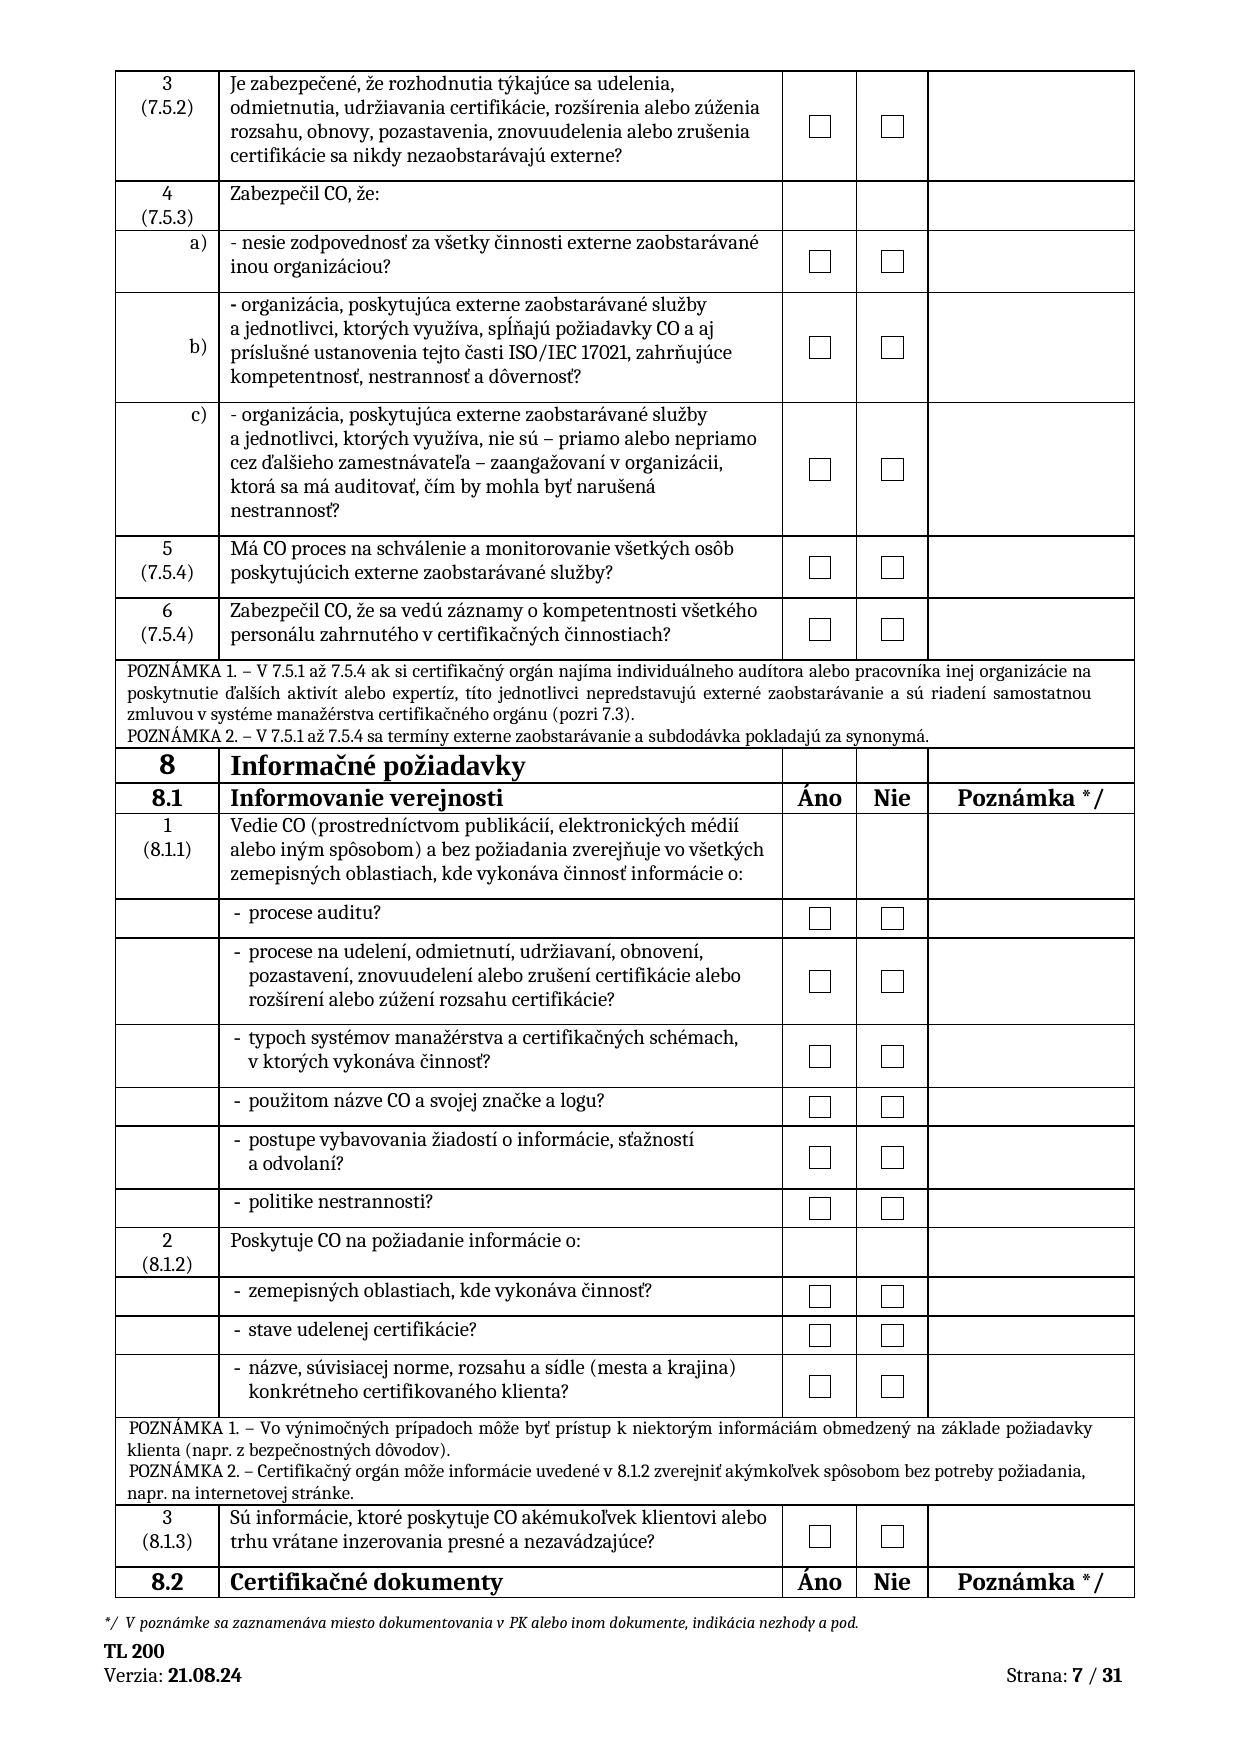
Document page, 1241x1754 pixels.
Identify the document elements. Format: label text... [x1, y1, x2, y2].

table_cell 3 (7.5.2) [116, 72, 218, 180]
table_cell [857, 1355, 927, 1416]
table_cell [857, 1228, 927, 1276]
table_cell [783, 293, 856, 401]
table_cell [116, 1025, 218, 1086]
table_cell 5 (7.5.4) [116, 537, 218, 597]
table_cell [783, 939, 856, 1024]
table_cell [857, 1088, 927, 1125]
table_cell [929, 231, 1134, 291]
table_cell zemepisných oblastiach, kde vykonáva činnosť? [220, 1278, 782, 1315]
table_cell [857, 1127, 927, 1188]
table_cell [929, 537, 1134, 597]
table_cell Poskytuje CO na požiadanie informácie o: [220, 1228, 782, 1276]
table_cell [929, 1025, 1134, 1086]
table_cell [783, 537, 856, 597]
table_cell Je zabezpečené, že rozhodnutia týkajúce sa udelenia, odmietnutia, udržiavania certifikácie, rozšírenia alebo zúženia rozsahu, obnovy, pozastavenia, znovuudelenia alebo zrušenia certifikácie sa nikdy nezaobstarávajú externe? [220, 72, 782, 180]
table_cell [783, 1127, 856, 1188]
table_cell [929, 814, 1134, 898]
table_cell c) [116, 403, 218, 535]
table_cell [857, 293, 927, 401]
table_cell Zabezpečil CO, že sa vedú záznamy o kompetentnosti všetkého personálu zahrnutého v certifikačných činnostiach? [220, 599, 782, 659]
table_cell [857, 1506, 927, 1566]
table_cell [857, 1317, 927, 1354]
table_cell 8 [116, 749, 218, 782]
table_cell [116, 1190, 218, 1227]
table_cell Informačné požiadavky [220, 749, 782, 782]
table_cell Certifikačné dokumenty [220, 1568, 782, 1596]
table_cell [929, 749, 1134, 782]
table_cell [783, 1506, 856, 1566]
table_cell [783, 1278, 856, 1315]
table_cell Nie [857, 784, 927, 812]
table_cell - organizácia, poskytujúca externe zaobstarávané služby a jednotlivci, ktorých využíva, nie sú – priamo alebo nepriamo cez ďalšieho zamestnávateľa – zaangažovaní v organizácii, ktorá sa má auditovať, čím by mohla byť narušená nestrannosť? [220, 403, 782, 535]
table_cell [929, 1278, 1134, 1315]
table_cell použitom názve CO a svojej značke a logu? [220, 1088, 782, 1125]
table_cell a) [116, 231, 218, 291]
table_cell [929, 293, 1134, 401]
table_cell [857, 182, 927, 229]
table_cell procese na udelení, odmietnutí, udržiavaní, obnovení, pozastavení, znovuudelení alebo zrušení certifikácie alebo rozšírení alebo zúžení rozsahu certifikácie? [220, 939, 782, 1024]
table_cell 3 (8.1.3) [116, 1506, 218, 1566]
table_cell [929, 403, 1134, 535]
table_cell Áno [783, 1568, 856, 1596]
table_cell [929, 1506, 1134, 1566]
table_cell [116, 1088, 218, 1125]
table_cell typoch systémov manažérstva a certifikačných schémach, v ktorých vykonáva činnosť? [220, 1025, 782, 1086]
table_cell [783, 814, 856, 898]
table_cell Zabezpečil CO, že: [220, 182, 782, 229]
table_cell [116, 939, 218, 1024]
table_cell procese auditu? [220, 900, 782, 937]
table_cell [783, 749, 856, 782]
table_cell Poznámka */ [929, 784, 1134, 812]
table_cell [783, 900, 856, 937]
table_cell b) [116, 293, 218, 401]
table_cell [783, 1228, 856, 1276]
table_cell [929, 939, 1134, 1024]
table_cell [783, 72, 856, 180]
table_cell - nesie zodpovednosť za všetky činnosti externe zaobstarávané inou organizáciou? [220, 231, 782, 291]
table_cell Má CO proces na schválenie a monitorovanie všetkých osôb poskytujúcich externe zaobstarávané služby? [220, 537, 782, 597]
table_cell [929, 1228, 1134, 1276]
table_cell [116, 1127, 218, 1188]
table_cell - organizácia, poskytujúca externe zaobstarávané služby a jednotlivci, ktorých využíva, spĺňajú požiadavky CO a aj príslušné ustanovenia tejto časti ISO/IEC 17021, zahrňujúce kompetentnosť, nestrannosť a dôvernosť? [220, 293, 782, 401]
table_cell [929, 1088, 1134, 1125]
table_cell POZNÁMKA 1. – V 7.5.1 až 7.5.4 ak si certifikačný orgán najíma individuálneho audítora alebo pracovníka inej organizácie na poskytnutie ďalších aktivít alebo expertíz, títo jednotlivci nepredstavujú externé zaobstarávanie a sú riadení samostatnou zmluvou v systéme manažérstva certifikačného orgánu (pozri 7.3). POZNÁMKA 2. – V 7.5.1 až 7.5.4 sa termíny externe zaobstarávanie a subdodávka pokladajú za synonymá. [116, 661, 1134, 747]
table_cell [783, 182, 856, 229]
table_cell [857, 1025, 927, 1086]
table_cell Nie [857, 1568, 927, 1596]
table_cell [783, 1088, 856, 1125]
table_cell [783, 1317, 856, 1354]
table_cell [929, 182, 1134, 229]
table_cell [857, 900, 927, 937]
table_cell [116, 1317, 218, 1354]
table_cell [857, 537, 927, 597]
table_cell [116, 1355, 218, 1416]
table_cell názve, súvisiacej norme, rozsahu a sídle (mesta a krajina) konkrétneho certifikovaného klienta? [220, 1355, 782, 1416]
table_cell [857, 939, 927, 1024]
table_cell [857, 749, 927, 782]
table_cell [783, 403, 856, 535]
table_cell 6 (7.5.4) [116, 599, 218, 659]
table_cell [857, 72, 927, 180]
table_cell [783, 231, 856, 291]
table_cell 2 (8.1.2) [116, 1228, 218, 1276]
table_cell [857, 1190, 927, 1227]
table_cell [857, 599, 927, 659]
table_cell [929, 900, 1134, 937]
table_cell Sú informácie, ktoré poskytuje CO akémukoľvek klientovi alebo trhu vrátane inzerovania presné a nezavádzajúce? [220, 1506, 782, 1566]
table_cell Informovanie verejnosti [220, 784, 782, 812]
table_cell [857, 814, 927, 898]
table_cell [783, 1190, 856, 1227]
table_cell [857, 1278, 927, 1315]
table_cell [783, 1355, 856, 1416]
table_cell [783, 1025, 856, 1086]
table_cell 4 (7.5.3) [116, 182, 218, 229]
table_cell stave udelenej certifikácie? [220, 1317, 782, 1354]
table_cell Poznámka */ [929, 1568, 1134, 1596]
table_cell politike nestrannosti? [220, 1190, 782, 1227]
table_cell postupe vybavovania žiadostí o informácie, sťažností a odvolaní? [220, 1127, 782, 1188]
table_cell POZNÁMKA 1. – Vo výnimočných prípadoch môže byť prístup k niektorým informáciám obmedzený na základe požiadavky klienta (napr. z bezpečnostných dôvodov). POZNÁMKA 2. – Certifikačný orgán môže informácie uvedené v 8.1.2 zverejniť akýmkoľvek spôsobom bez potreby požiadania, napr. na internetovej stránke. [116, 1418, 1134, 1504]
table_cell [783, 599, 856, 659]
table_cell Áno [783, 784, 856, 812]
table_cell 8.1 [116, 784, 218, 812]
table_cell [929, 72, 1134, 180]
table_cell [116, 900, 218, 937]
table_cell [929, 1317, 1134, 1354]
table_cell [857, 403, 927, 535]
table_cell [929, 1190, 1134, 1227]
table_cell 8.2 [116, 1568, 218, 1596]
table_cell [929, 599, 1134, 659]
table_cell 1 (8.1.1) [116, 814, 218, 898]
table_cell [857, 231, 927, 291]
table_cell Vedie CO (prostredníctvom publikácií, elektronických médií alebo iným spôsobom) a bez požiadania zverejňuje vo všetkých zemepisných oblastiach, kde vykonáva činnosť informácie o: [220, 814, 782, 898]
table_cell [929, 1127, 1134, 1188]
table_cell [929, 1355, 1134, 1416]
table_cell [116, 1278, 218, 1315]
